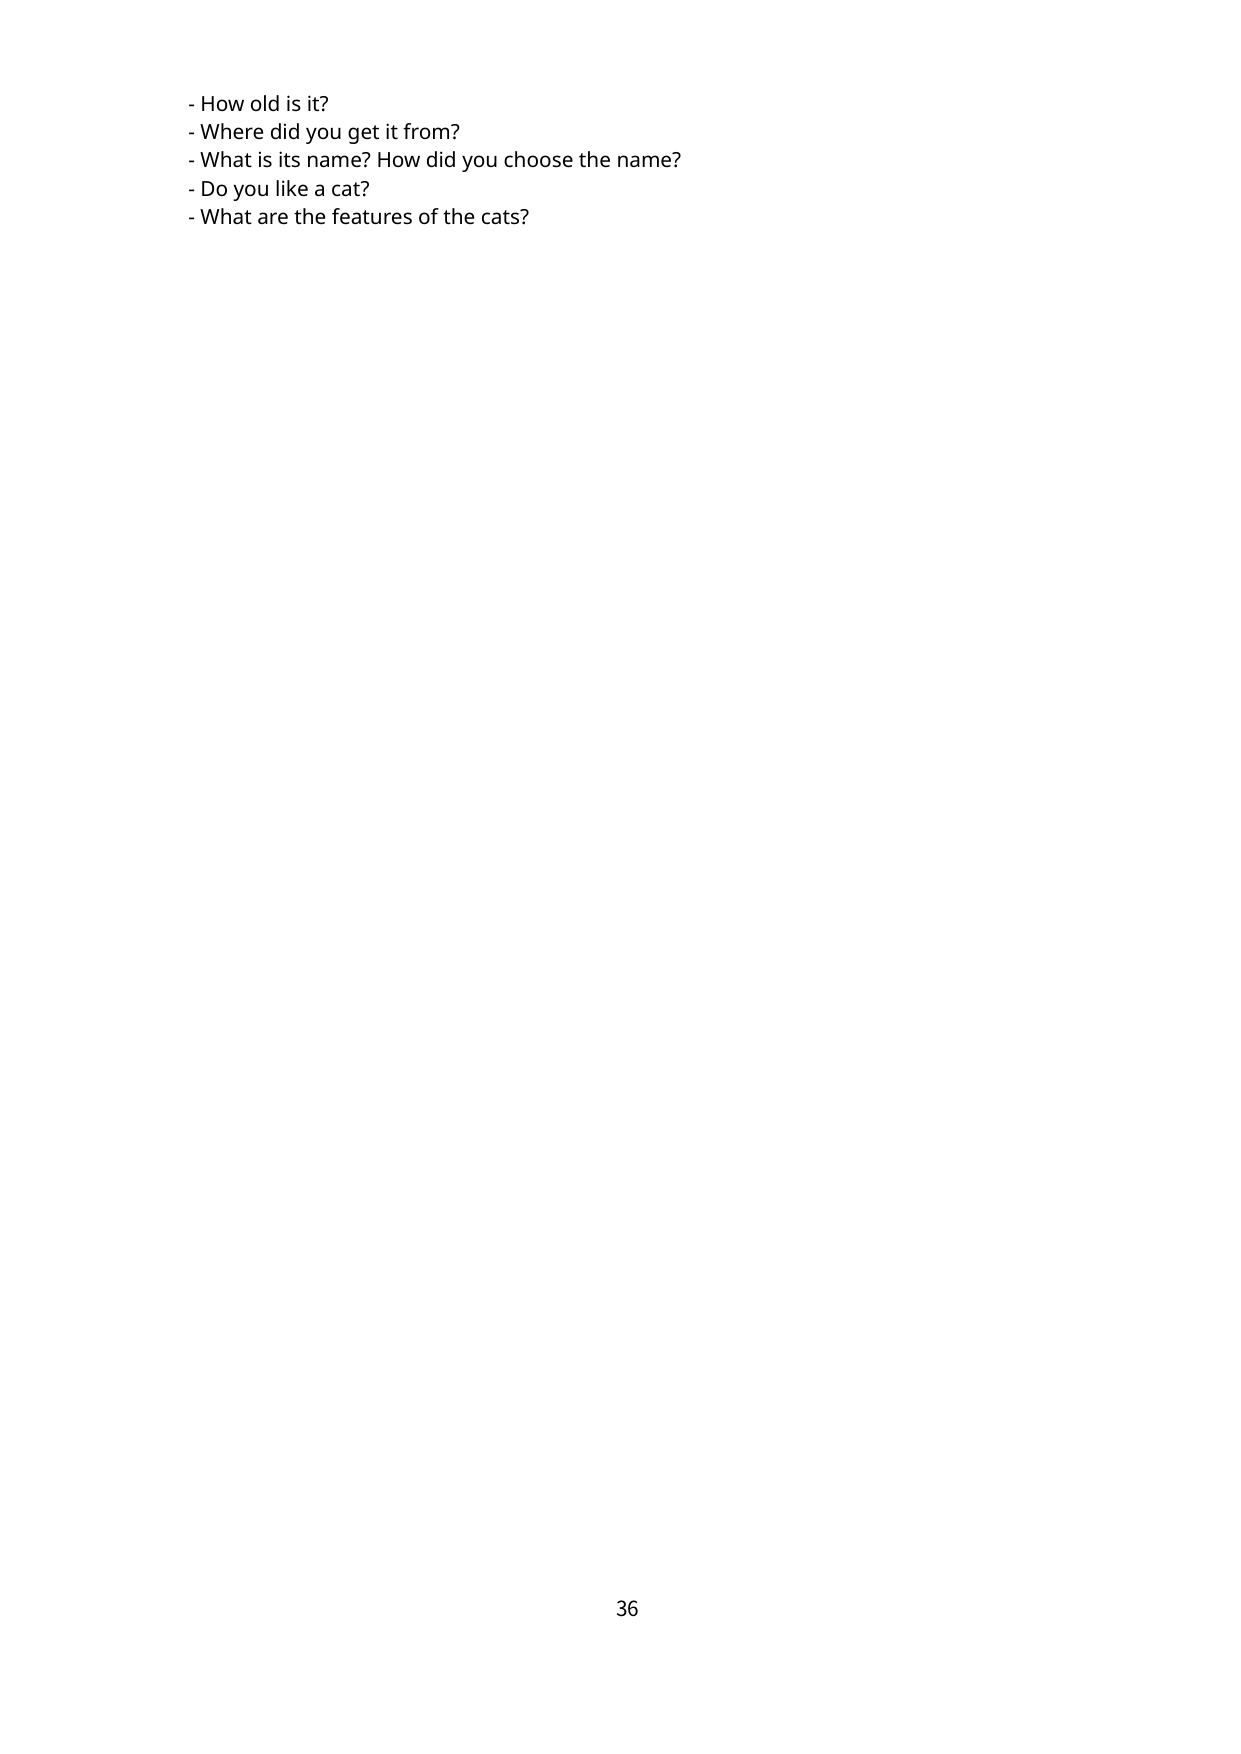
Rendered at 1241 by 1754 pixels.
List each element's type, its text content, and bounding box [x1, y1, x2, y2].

text - What is its name? How did you choose the name? [168, 146, 1167, 174]
text - Do you like a cat? [168, 174, 1167, 202]
text - Where did you get it from? [168, 117, 1167, 146]
text - How old is it? [168, 89, 1167, 117]
text - What are the features of the cats? [168, 202, 1167, 231]
